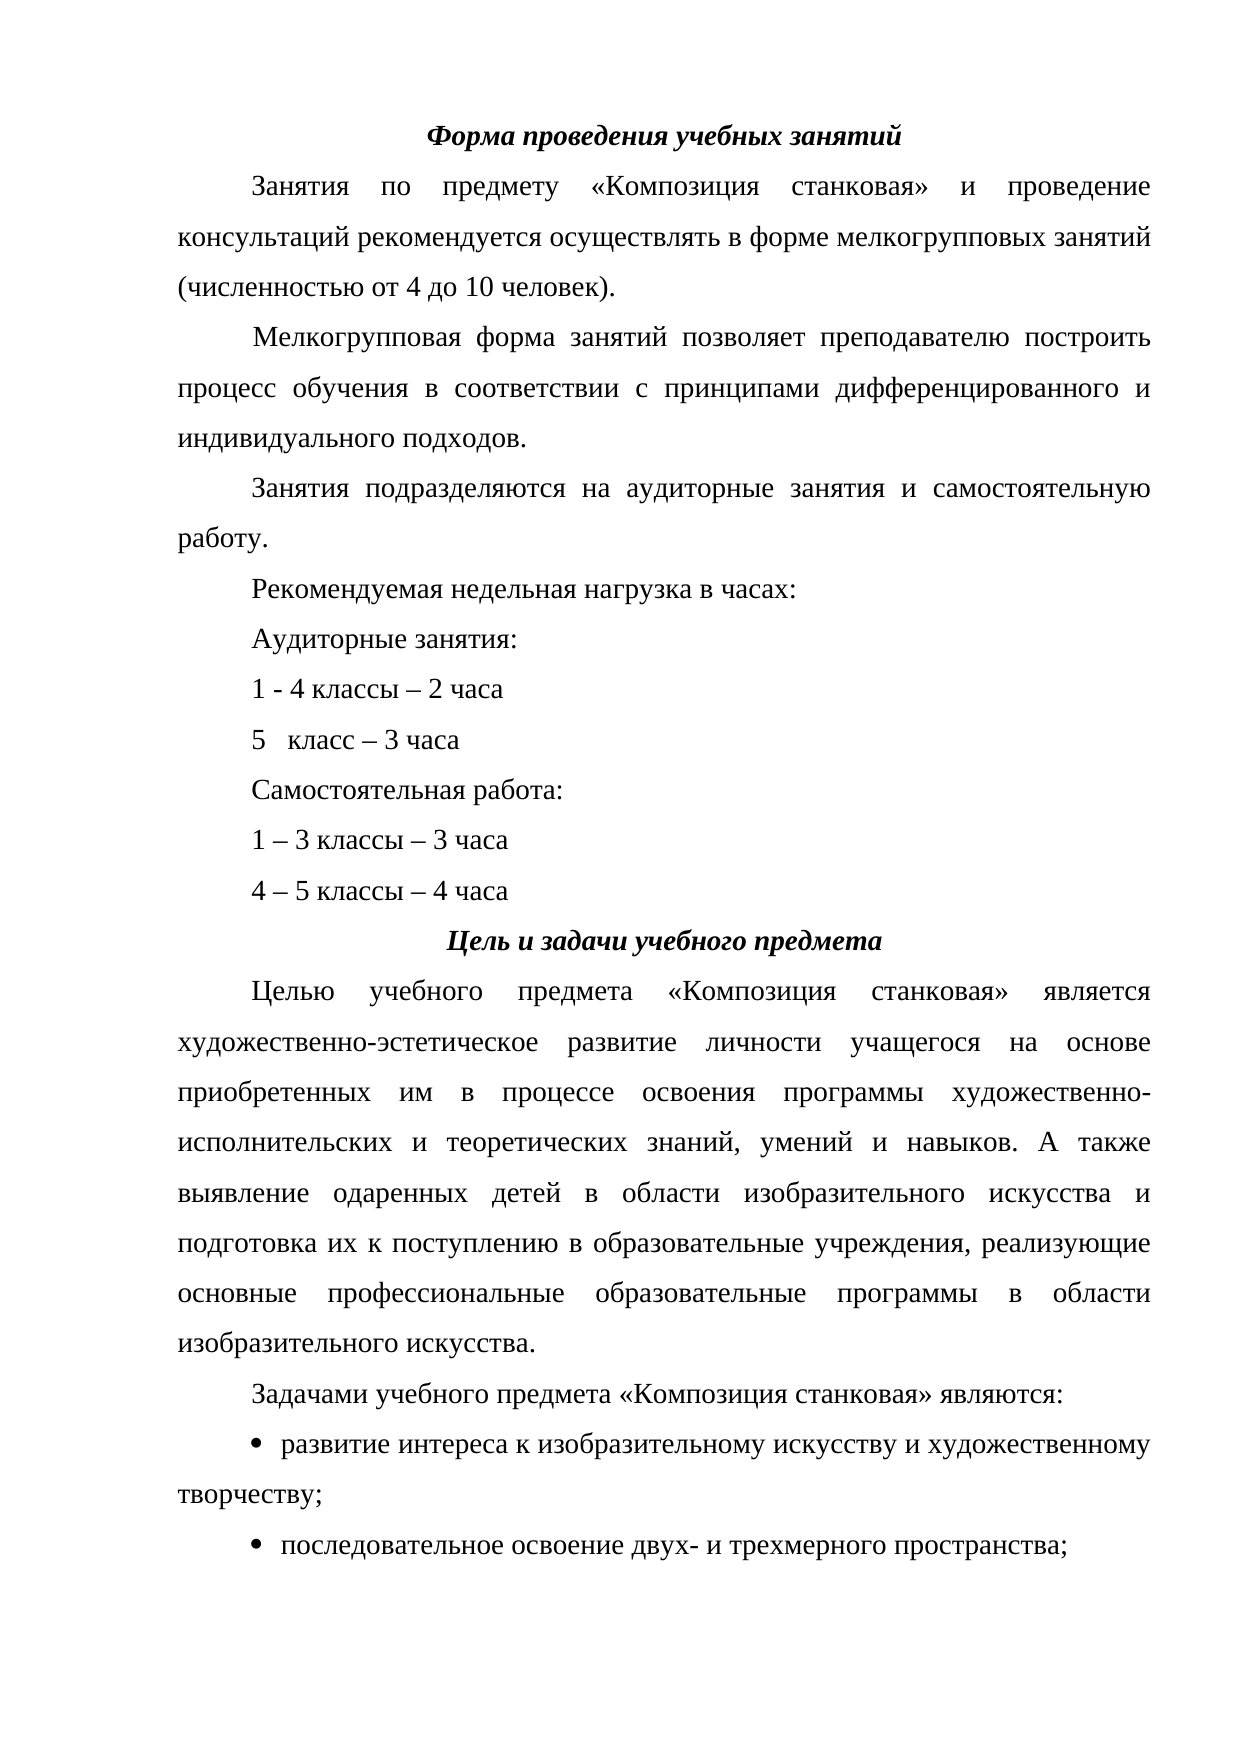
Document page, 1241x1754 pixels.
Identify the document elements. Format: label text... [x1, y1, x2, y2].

text Задачами учебного предмета «Композиция станковая» являются: [177, 1376, 1152, 1409]
text Рекомендуемая недельная нагрузка в часах: [177, 571, 1152, 604]
text 1 - 4 классы – 2 часа [177, 672, 1152, 705]
text 1 – 3 классы – 3 часа [177, 822, 1152, 856]
text Занятия по предмету «Композиция станковая» и проведение консультаций рекомендуется осуществлять в форме мелкогрупповых занятий (численностью от 4 до 10 человек). [177, 168, 1152, 303]
text 5 класс – 3 часа [177, 722, 1152, 755]
text 4 – 5 классы – 4 часа [177, 873, 1152, 906]
text Целью учебного предмета «Композиция станковая» является художественно-эстетическое развитие личности учащегося на основе приобретенных им в процессе освоения программы художественно-исполнительских и теоретических знаний, умений и навыков. А также выявление одаренных детей в области изобразительного искусства и подготовка их к поступлению в образовательные учреждения, реализующие основные профессиональные образовательные программы в области изобразительного искусства. [177, 973, 1152, 1359]
text Мелкогрупповая форма занятий позволяет преподавателю построить процесс обучения в соответствии с принципами дифференцированного и индивидуального подходов. [177, 319, 1152, 453]
list последовательное освоение двух- и трехмерного пространства; [177, 1527, 1152, 1561]
text Форма проведения учебных занятий [177, 118, 1152, 152]
text Занятия подразделяются на аудиторные занятия и самостоятельную работу. [177, 470, 1152, 554]
list развитие интереса к изобразительному искусству и художественному творчеству; [177, 1426, 1152, 1510]
text Цель и задачи учебного предмета [177, 923, 1152, 957]
text Аудиторные занятия: [177, 621, 1152, 655]
text Самостоятельная работа: [177, 772, 1152, 806]
